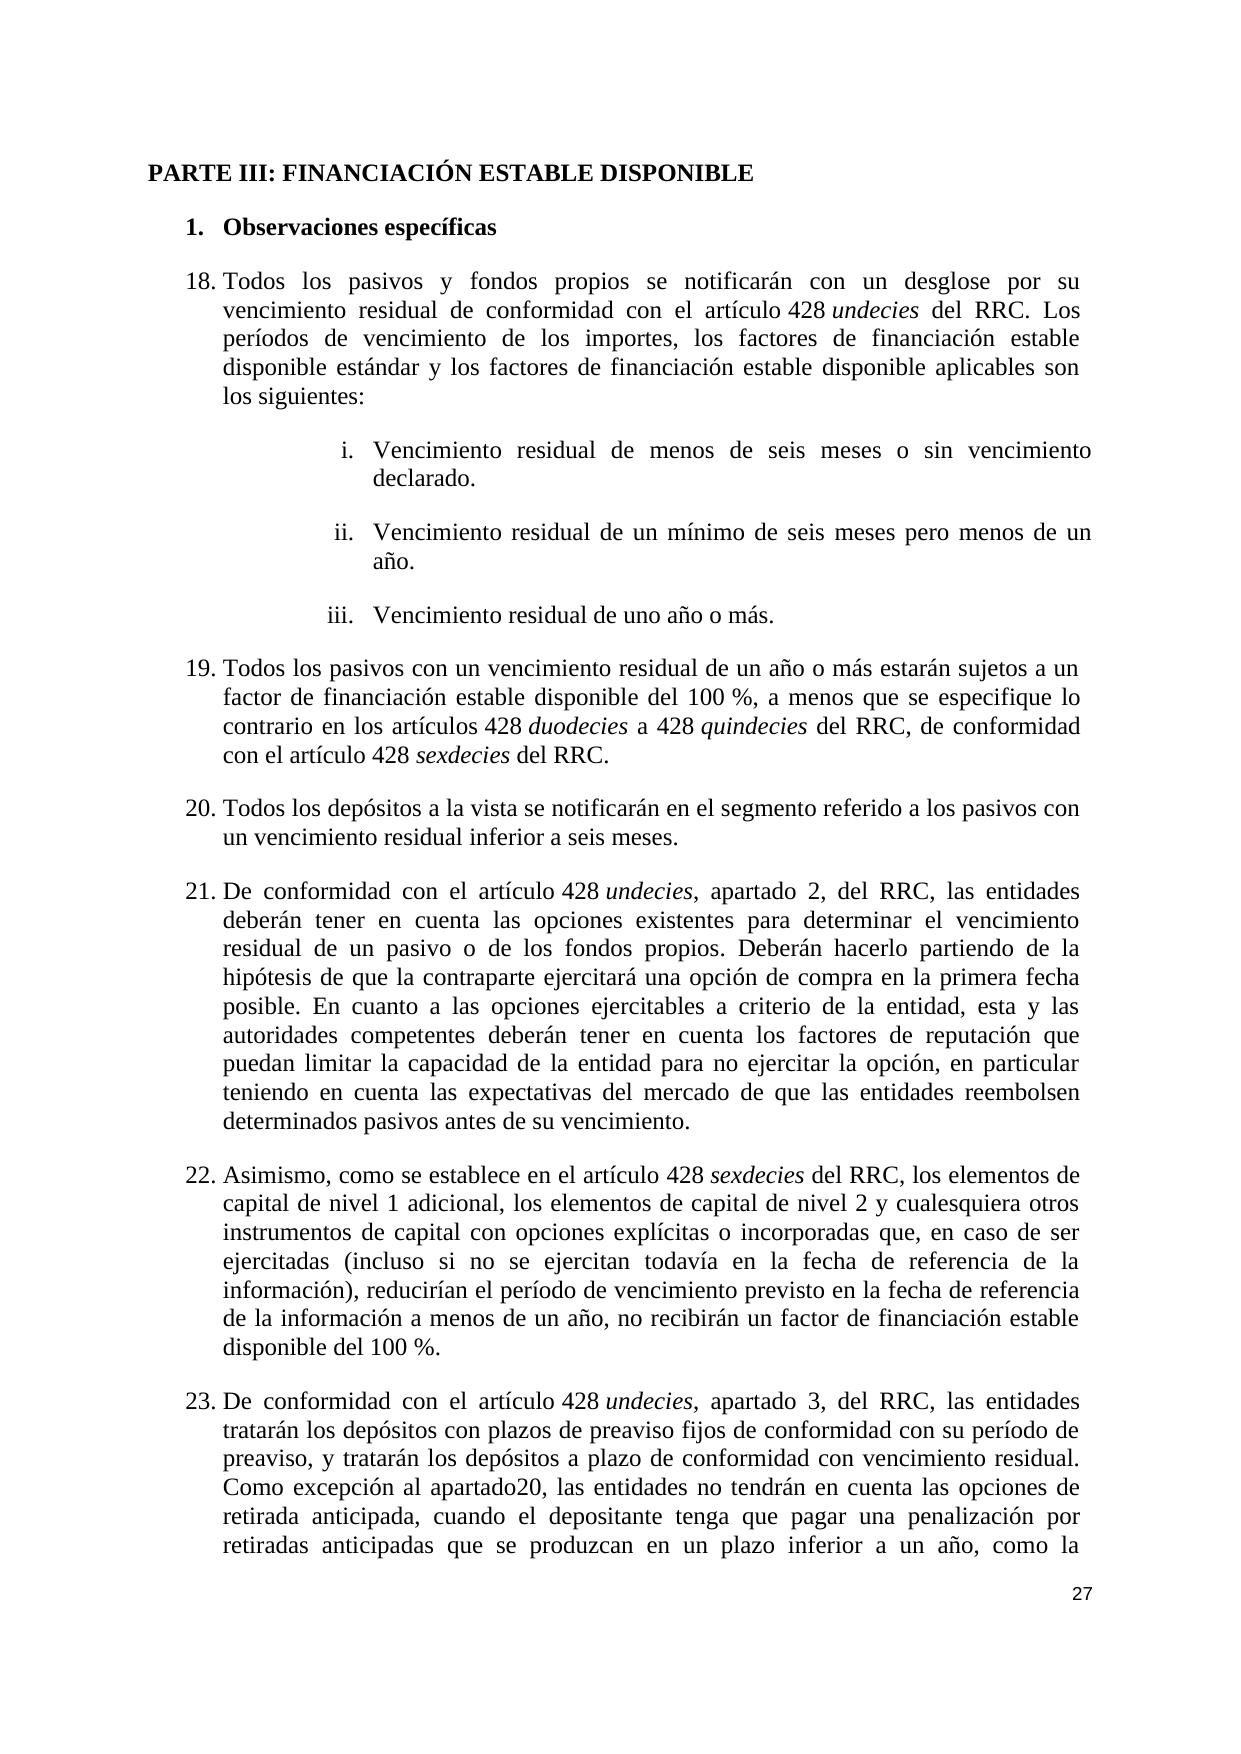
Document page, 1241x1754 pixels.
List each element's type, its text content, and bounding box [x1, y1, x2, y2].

list Todos los pasivos y fondos propios se notificarán con un desglose por su vencimiento residual de conformidad con el artículo 428 undecies del RRC. Los períodos de vencimiento de los importes, los factores de financiación estable disponible estándar y los factores de financiación estable disponible aplicables son los siguientes: [185, 266, 1081, 410]
list Todos los depósitos a la vista se notificarán en el segmento referido a los pasivos con un vencimiento residual inferior a seis meses. [185, 793, 1081, 851]
text PARTE III: FINANCIACIÓN ESTABLE DISPONIBLE [148, 158, 1092, 187]
list Observaciones específicas [185, 212, 1092, 241]
list Todos los pasivos con un vencimiento residual de un año o más estarán sujetos a un factor de financiación estable disponible del 100 %, a menos que se especifique lo contrario en los artículos 428 duodecies a 428 quindecies del RRC, de conformidad con el artículo 428 sexdecies del RRC. [185, 653, 1081, 768]
list Vencimiento residual de menos de seis meses o sin vencimiento declarado. [354, 435, 1092, 492]
list De conformidad con el artículo 428 undecies, apartado 2, del RRC, las entidades deberán tener en cuenta las opciones existentes para determinar el vencimiento residual de un pasivo o de los fondos propios. Deberán hacerlo partiendo de la hipótesis de que la contraparte ejercitará una opción de compra en la primera fecha posible. En cuanto a las opciones ejercitables a criterio de la entidad, esta y las autoridades competentes deberán tener en cuenta los factores de reputación que puedan limitar la capacidad de la entidad para no ejercitar la opción, en particular teniendo en cuenta las expectativas del mercado de que las entidades reembolsen determinados pasivos antes de su vencimiento. [185, 876, 1081, 1135]
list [185, 1386, 1081, 1558]
list Vencimiento residual de un mínimo de seis meses pero menos de un año. [354, 517, 1092, 575]
list Asimismo, como se establece en el artículo 428 sexdecies del RRC, los elementos de capital de nivel 1 adicional, los elementos de capital de nivel 2 y cualesquiera otros instrumentos de capital con opciones explícitas o incorporadas que, en caso de ser ejercitadas (incluso si no se ejercitan todavía en la fecha de referencia de la información), reducirían el período de vencimiento previsto en la fecha de referencia de la información a menos de un año, no recibirán un factor de financiación estable disponible del 100 %. [185, 1160, 1081, 1361]
list Vencimiento residual de uno año o más. [354, 600, 1092, 628]
